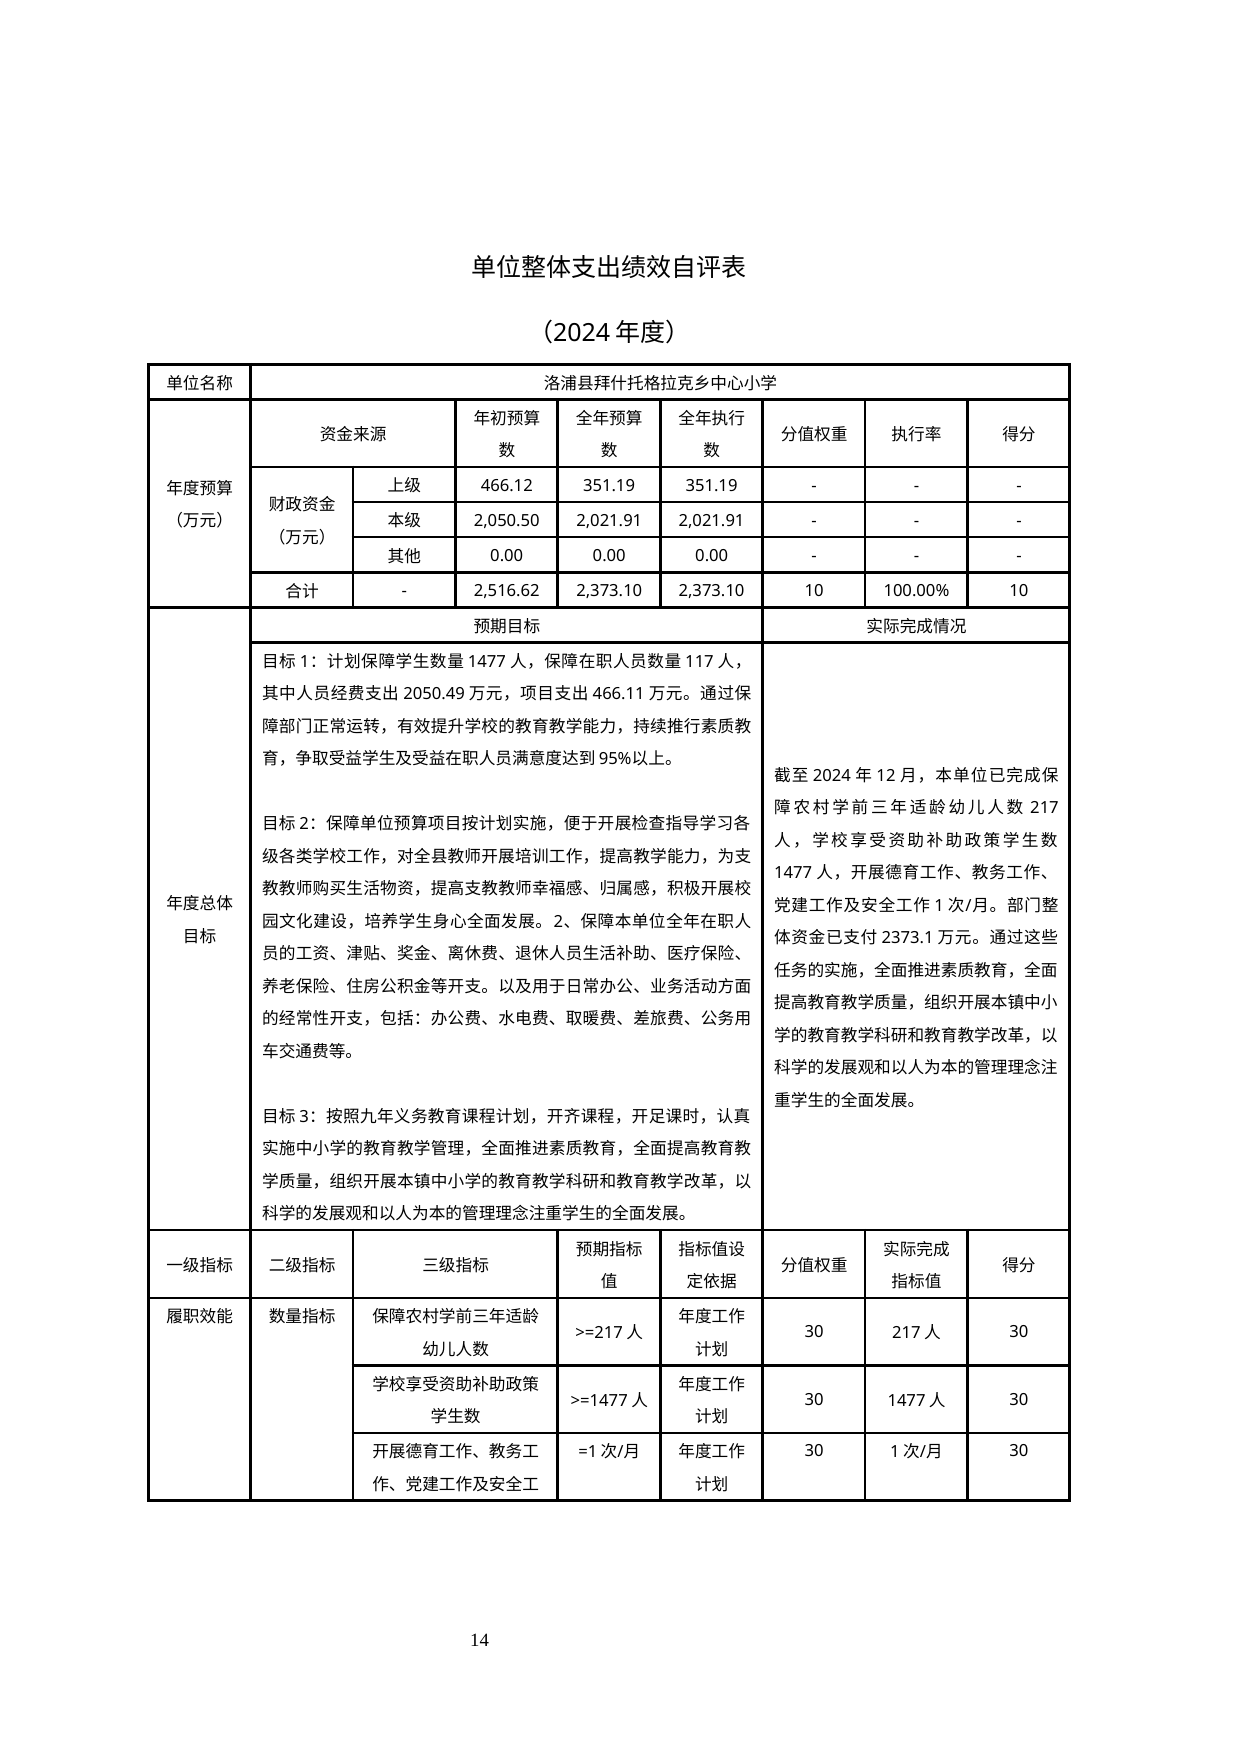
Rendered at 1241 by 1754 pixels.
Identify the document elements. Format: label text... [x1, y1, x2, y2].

table_cell 执行率 [866, 401, 966, 466]
table_cell 30 [969, 1367, 1068, 1432]
table_cell 合计 [252, 574, 352, 606]
table_cell - [866, 538, 966, 571]
table_cell 分值权重 [764, 401, 864, 466]
table_cell 30 [764, 1299, 864, 1364]
table_cell 351.19 [662, 468, 761, 501]
table_cell 年初预算数 [457, 401, 556, 466]
table_cell 10 [764, 574, 864, 606]
table_cell - [969, 538, 1068, 571]
table_cell 预期指标值 [559, 1231, 659, 1296]
table_cell 洛浦县拜什托格拉克乡中心小学 [252, 366, 1068, 398]
table_cell 财政资金（万元） [252, 468, 352, 571]
table_header 单位整体支出绩效自评表 [148, 233, 1070, 298]
table_cell 2,050.50 [457, 503, 556, 536]
table_cell 年度总体目标 [150, 609, 249, 1229]
table_cell 0.00 [559, 538, 659, 571]
table_cell 30 [969, 1299, 1068, 1364]
table_cell - [764, 468, 864, 501]
table_cell - [866, 468, 966, 501]
table_cell 二级指标 [252, 1231, 352, 1296]
table_cell 2,373.10 [559, 574, 659, 606]
table_cell 30 [764, 1367, 864, 1432]
table_cell 351.19 [559, 468, 659, 501]
table_cell 2,021.91 [559, 503, 659, 536]
table_cell 0.00 [457, 538, 556, 571]
table_cell 年度工作计划 [662, 1299, 761, 1364]
table_cell 资金来源 [252, 401, 454, 466]
table_cell - [969, 468, 1068, 501]
table_cell 得分 [969, 1231, 1068, 1296]
table_cell =1次/月 [559, 1434, 659, 1499]
table_cell 年度工作计划 [662, 1434, 761, 1499]
table_cell 截至2024年12月，本单位已完成保障农村学前三年适龄幼儿人数217人，学校享受资助补助政策学生数1477人，开展德育工作、教务工作、党建工作及安全工作1次/月。部门整体资金已支付2373.1万元。通过这些任务的实施，全面推进素质教育，全面提高教育教学质量，组织开展本镇中小学的教育教学科研和教育教学改革，以科学的发展观和以人为本的管理理念注重学生的全面发展。 [764, 644, 1068, 1229]
table_cell 2,021.91 [662, 503, 761, 536]
table_cell 预期目标 [252, 609, 761, 641]
table_cell 单位名称 [150, 366, 249, 398]
table_cell 一级指标 [150, 1231, 249, 1296]
table_cell 指标值设定依据 [662, 1231, 761, 1296]
table_cell 履职效能 [150, 1299, 249, 1499]
table_cell 实际完成指标值 [866, 1231, 966, 1296]
table_cell 100.00% [866, 574, 966, 606]
table_cell 1次/月 [866, 1434, 966, 1499]
table_cell - [354, 574, 454, 606]
table_cell 分值权重 [764, 1231, 864, 1296]
table_cell 本级 [354, 503, 454, 536]
table_cell 三级指标 [354, 1231, 556, 1296]
table_cell 30 [764, 1434, 864, 1499]
table_cell 年度工作计划 [662, 1367, 761, 1432]
table_cell 10 [969, 574, 1068, 606]
table_cell 目标1：计划保障学生数量1477人，保障在职人员数量117人，其中人员经费支出2050.49万元，项目支出466.11万元。通过保障部门正常运转，有效提升学校的教育教学能力，持续推行素质教育，争取受益学生及受益在职人员满意度达到95%以上。 目标2：保障单位预算项目按计划实施，便于开展检查指导学习各级各类学校工作，对全县教师开展培训工作，提高教学能力，为支教教师购买生活物资，提高支教教师幸福感、归属感，积极开展校园文化建设，培养学生身心全面发展。2、保障本单位全年在职人员的工资、津贴、奖金、离休费、退休人员生活补助、医疗保险、养老保险、住房公积金等开支。以及用于日常办公、业务活动方面的经常性开支，包括：办公费、水电费、取暖费、差旅费、公务用车交通费等。 目标3：按照九年义务教育课程计划，开齐课程，开足课时，认真实施中小学的教育教学管理，全面推进素质教育，全面提高教育教学质量，组织开展本镇中小学的教育教学科研和教育教学改革，以科学的发展观和以人为本的管理理念注重学生的全面发展。 [252, 644, 761, 1229]
table_cell 上级 [354, 468, 454, 501]
table_cell 数量指标 [252, 1299, 352, 1499]
table_cell 实际完成情况 [764, 609, 1068, 641]
table_cell 30 [969, 1434, 1068, 1499]
table_cell 2,516.62 [457, 574, 556, 606]
table_cell 466.12 [457, 468, 556, 501]
table_cell 全年预算数 [559, 401, 659, 466]
table_cell 保障农村学前三年适龄幼儿人数 [354, 1299, 556, 1364]
table_cell >=1477人 [559, 1367, 659, 1432]
table_cell 0.00 [662, 538, 761, 571]
table_cell - [866, 503, 966, 536]
table_cell 2,373.10 [662, 574, 761, 606]
table_cell 学校享受资助补助政策学生数 [354, 1367, 556, 1432]
table_cell （2024年度） [148, 298, 1070, 363]
table_cell - [764, 503, 864, 536]
table_cell >=217人 [559, 1299, 659, 1364]
table_cell 全年执行数 [662, 401, 761, 466]
table_cell - [969, 503, 1068, 536]
table_cell - [764, 538, 864, 571]
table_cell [354, 1434, 556, 1499]
table_cell 年度预算（万元） [150, 401, 249, 606]
table_cell 217人 [866, 1299, 966, 1364]
table_cell 其他 [354, 538, 454, 571]
table_cell 1477人 [866, 1367, 966, 1432]
table_cell 得分 [969, 401, 1068, 466]
